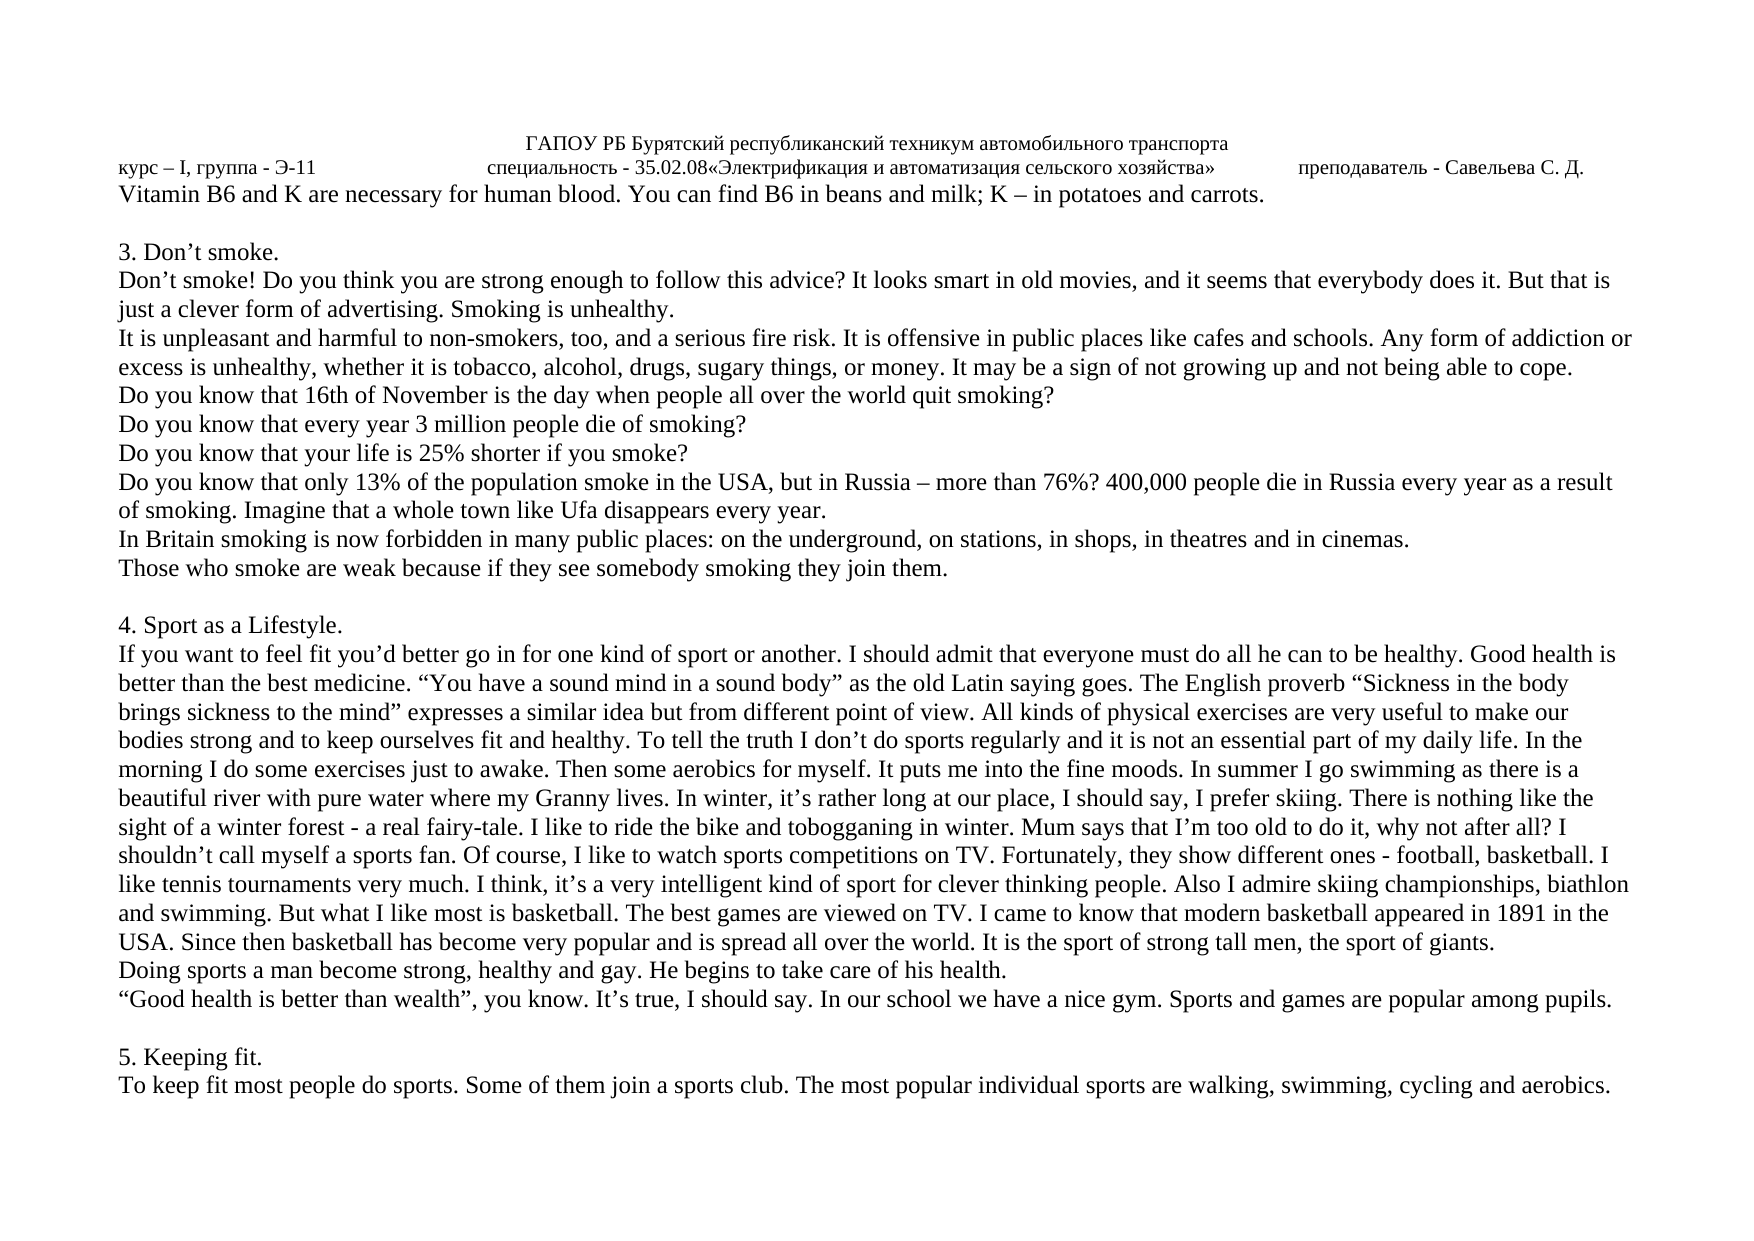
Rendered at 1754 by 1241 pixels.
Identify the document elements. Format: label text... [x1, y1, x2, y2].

text Those who smoke are weak because if they see somebody smoking they join them. [118, 553, 1636, 582]
text Vitamin B6 and K are necessary for human blood. You can find B6 in beans and milk; K – in potatoes and carrots. [118, 179, 1636, 208]
text If you want to feel fit you’d better go in for one kind of sport or another. I should admit that everyone must do all he can to be healthy. Good health is better than the best medicine. “You have a sound mind in a sound body” as the old Latin saying goes. The English proverb “Sickness in the body brings sickness to the mind” expresses a similar idea but from different point of view. All kinds of physical exercises are very useful to make our bodies strong and to keep ourselves fit and healthy. To tell the truth I don’t do sports regularly and it is not an essential part of my daily life. In the morning I do some exercises just to awake. Then some aerobics for myself. It puts me into the fine moods. In summer I go swimming as there is a beautiful river with pure water where my Granny lives. In winter, it’s rather long at our place, I should say, I prefer skiing. There is nothing like the sight of a winter forest - a real fairy-tale. I like to ride the bike and tobogganing in winter. Mum says that I’m too old to do it, why not after all? I shouldn’t call myself a sports fan. Of course, I like to watch sports competitions on TV. Fortunately, they show different ones - football, basketball. I like tennis tournaments very much. I think, it’s a very intelligent kind of sport for clever thinking people. Also I admire skiing championships, biathlon and swimming. But what I like most is basketball. The best games are viewed on TV. I came to know that modern basketball appeared in 1891 in the USA. Since then basketball has become very popular and is spread all over the world. It is the sport of strong tall men, the sport of giants. [118, 639, 1636, 956]
text Do you know that only 13% of the population smoke in the USA, but in Russia – more than 76%? 400,000 people die in Russia every year as a result of smoking. Imagine that a whole town like Ufa disappears every year. [118, 467, 1636, 524]
text Do you know that your life is 25% shorter if you smoke? [118, 438, 1636, 467]
text 3. Don’t smoke. [118, 237, 1636, 266]
text In Britain smoking is now forbidden in many public places: on the underground, on stations, in shops, in theatres and in cinemas. [118, 524, 1636, 553]
text Doing sports a man become strong, healthy and gay. He begins to take care of his health. [118, 956, 1636, 984]
text It is unpleasant and harmful to non-smokers, too, and a serious fire risk. It is offensive in public places like cafes and schools. Any form of addiction or excess is unhealthy, whether it is tobacco, alcohol, drugs, sugary things, or money. It may be a sign of not growing up and not being able to cope. [118, 323, 1636, 381]
text To keep fit most people do sports. Some of them join a sports club. The most popular individual sports are walking, swimming, cycling and aerobics. [118, 1071, 1636, 1099]
text Do you know that every year 3 million people die of smoking? [118, 409, 1636, 438]
text “Good health is better than wealth”, you know. It’s true, I should say. In our school we have a nice gym. Sports and games are popular among pupils. [118, 984, 1636, 1013]
text Don’t smoke! Do you think you are strong enough to follow this advice? It looks smart in old movies, and it seems that everybody does it. But that is just a clever form of advertising. Smoking is unhealthy. [118, 266, 1636, 323]
text 5. Keeping fit. [118, 1042, 1636, 1071]
text 4. Sport as a Lifestyle. [118, 611, 1636, 639]
text Do you know that 16th of November is the day when people all over the world quit smoking? [118, 381, 1636, 409]
